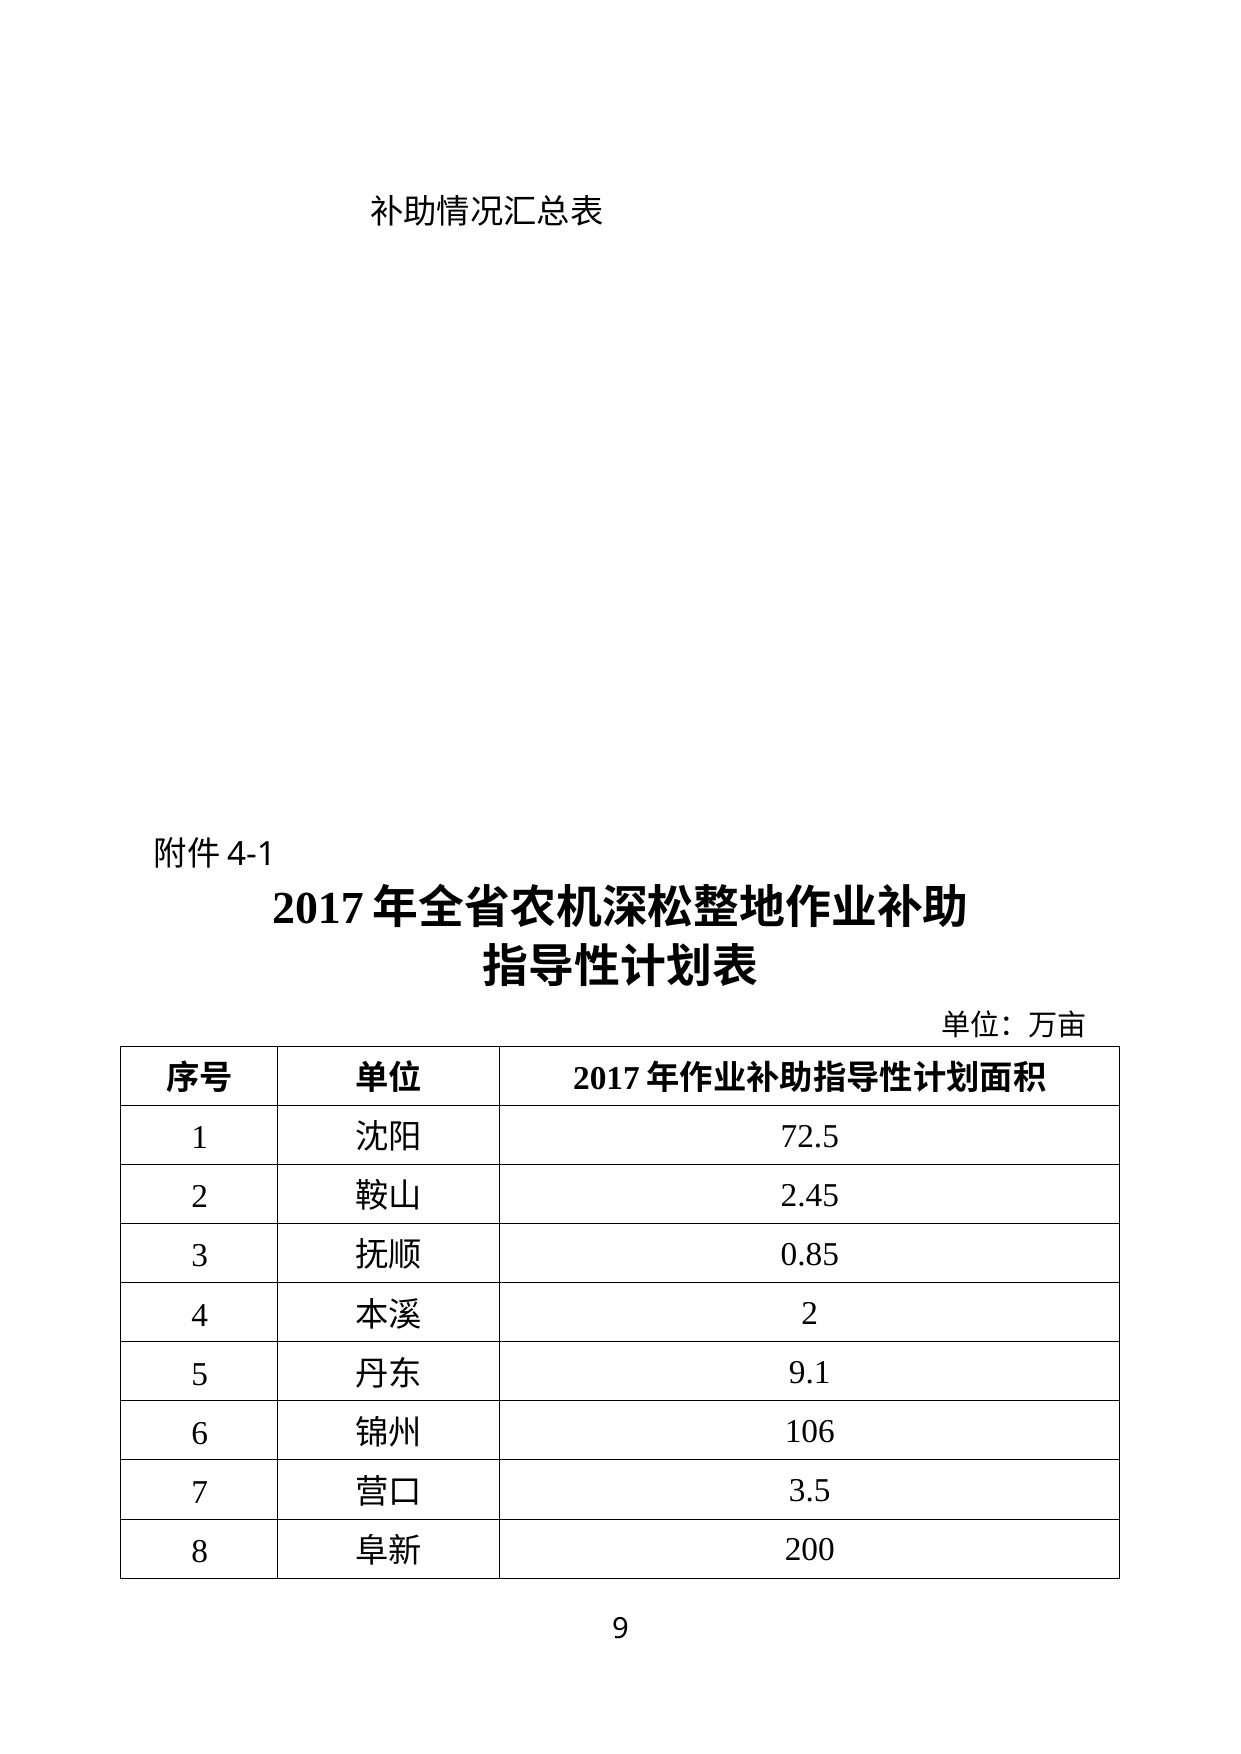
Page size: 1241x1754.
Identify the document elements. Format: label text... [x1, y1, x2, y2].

table_cell 7 [121, 1460, 277, 1518]
table_header 序号 [121, 1047, 277, 1105]
table_cell 阜新 [278, 1520, 499, 1577]
table_cell 鞍山 [278, 1165, 499, 1223]
table_cell 0.85 [500, 1224, 1119, 1282]
table_header 2017年作业补助指导性计划面积 [500, 1047, 1119, 1105]
text 2017年全省农机深松整地作业补助 [153, 877, 1087, 936]
table_cell 1 [121, 1106, 277, 1164]
table_cell 72.5 [500, 1106, 1119, 1164]
table_cell 200 [500, 1520, 1119, 1577]
text 附件4-1 [153, 819, 1087, 877]
table_cell 9.1 [500, 1342, 1119, 1400]
table_cell 3.5 [500, 1460, 1119, 1518]
table_cell 锦州 [278, 1401, 499, 1459]
table_cell 3 [121, 1224, 277, 1282]
table_cell 2.45 [500, 1165, 1119, 1223]
table_cell 106 [500, 1401, 1119, 1459]
text 指导性计划表 [153, 936, 1087, 994]
table_cell 8 [121, 1520, 277, 1577]
table_cell 4 [121, 1283, 277, 1341]
table_cell 沈阳 [278, 1106, 499, 1164]
table_cell 5 [121, 1342, 277, 1400]
table_cell 本溪 [278, 1283, 499, 1341]
table_cell 营口 [278, 1460, 499, 1518]
text 单位：万亩 [153, 994, 1087, 1046]
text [320, 177, 1087, 236]
table_cell 2 [121, 1165, 277, 1223]
table_header 单位 [278, 1047, 499, 1105]
table_cell 丹东 [278, 1342, 499, 1400]
table_cell 抚顺 [278, 1224, 499, 1282]
table_cell 2 [500, 1283, 1119, 1341]
table_cell 6 [121, 1401, 277, 1459]
